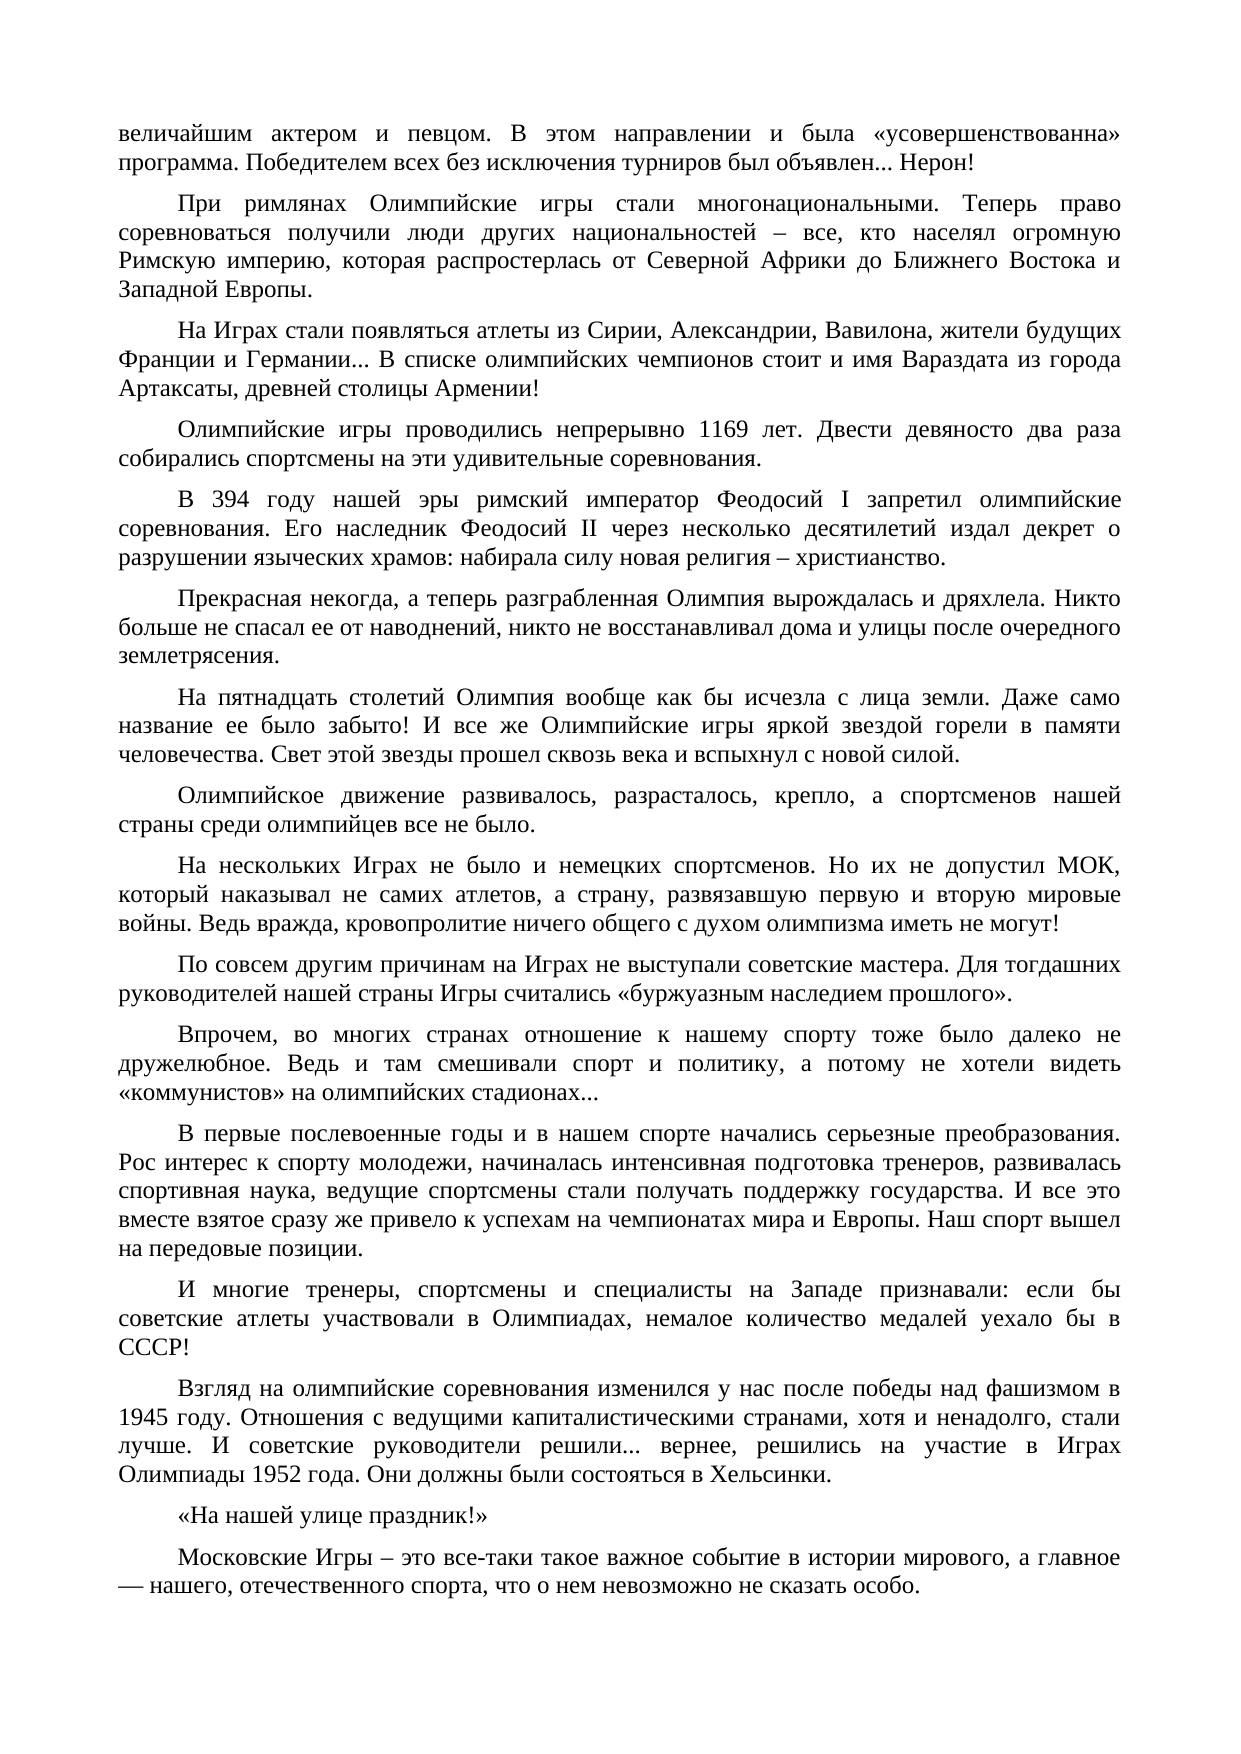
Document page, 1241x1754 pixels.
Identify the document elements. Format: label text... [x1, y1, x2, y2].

text Олимпийские игры проводились непрерывно 1169 лет. Двести девяносто два раза собирались спортсмены на эти удивительные соревнования. [118, 414, 1122, 472]
text При римлянах Олимпийские игры стали многонациональными. Теперь право соревноваться получили люди других национальностей – все, кто населял огромную Римскую империю, которая распростерлась от Северной Африки до Ближнего Востока и Западной Европы. [118, 188, 1122, 303]
text В первые послевоенные годы и в нашем спорте начались серьезные преобразования. Рос интерес к спорту молодежи, начиналась интенсивная подготовка тренеров, развивалась спортивная наука, ведущие спортсмены стали получать поддержку государства. И все это вместе взятое сразу же привело к успехам на чемпионатах мира и Европы. Наш спорт вышел на передовые позиции. [118, 1118, 1122, 1262]
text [118, 118, 1122, 176]
text «На нашей улице праздник!» [118, 1501, 1122, 1529]
text На пятнадцать столетий Олимпия вообще как бы исчезла с лица земли. Даже само название ее было забыто! И все же Олимпийские игры яркой звездой горели в памяти человечества. Свет этой звезды прошел сквозь века и вспыхнул с новой силой. [118, 682, 1122, 768]
text Впрочем, во многих странах отношение к нашему спорту тоже было далеко не дружелюбное. Ведь и там смешивали спорт и политику, а потому не хотели видеть «коммунистов» на олимпийских стадионах... [118, 1019, 1122, 1106]
text На Играх стали появляться атлеты из Сирии, Александрии, Вавилона, жители будущих Франции и Германии... В списке олимпийских чемпионов стоит и имя Вараздата из города Артаксаты, древней столицы Армении! [118, 316, 1122, 402]
text Прекрасная некогда, а теперь разграбленная Олимпия вырождалась и дряхлела. Никто больше не спасал ее от наводнений, никто не восстанавливал дома и улицы после очередного землетрясения. [118, 583, 1122, 669]
text В 394 году нашей эры римский император Феодосий I запретил олимпийские соревнования. Его наследник Феодосий II через несколько десятилетий издал декрет о разрушении языческих храмов: набирала силу новая религия – христианство. [118, 484, 1122, 571]
text На нескольких Играх не было и немецких спортсменов. Но их не допустил МОК, который наказывал не самих атлетов, а страну, развязавшую первую и вторую мировые войны. Ведь вражда, кровопролитие ничего общего с духом олимпизма иметь не могут! [118, 851, 1122, 937]
text И многие тренеры, спортсмены и специалисты на Западе признавали: если бы советские атлеты участвовали в Олимпиадах, немалое количество медалей уехало бы в СССР! [118, 1274, 1122, 1361]
text По совсем другим причинам на Играх не выступали советские мастера. Для тогдашних руководителей нашей страны Игры считались «буржуазным наследием прошлого». [118, 949, 1122, 1007]
text Московские Игры – это все-таки такое важное событие в истории мирового, а главное — нашего, отечественного спорта, что о нем невозможно не сказать особо. [118, 1542, 1122, 1599]
text Взгляд на олимпийские соревнования изменился у нас после победы над фашизмом в 1945 году. Отношения с ведущими капиталистическими странами, хотя и ненадолго, стали лучше. И советские руководители решили... вернее, решились на участие в Играх Олимпиады 1952 года. Они должны были состояться в Хельсинки. [118, 1373, 1122, 1488]
text Олимпийское движение развивалось, разрасталось, крепло, а спортсменов нашей страны среди олимпийцев все не было. [118, 781, 1122, 838]
